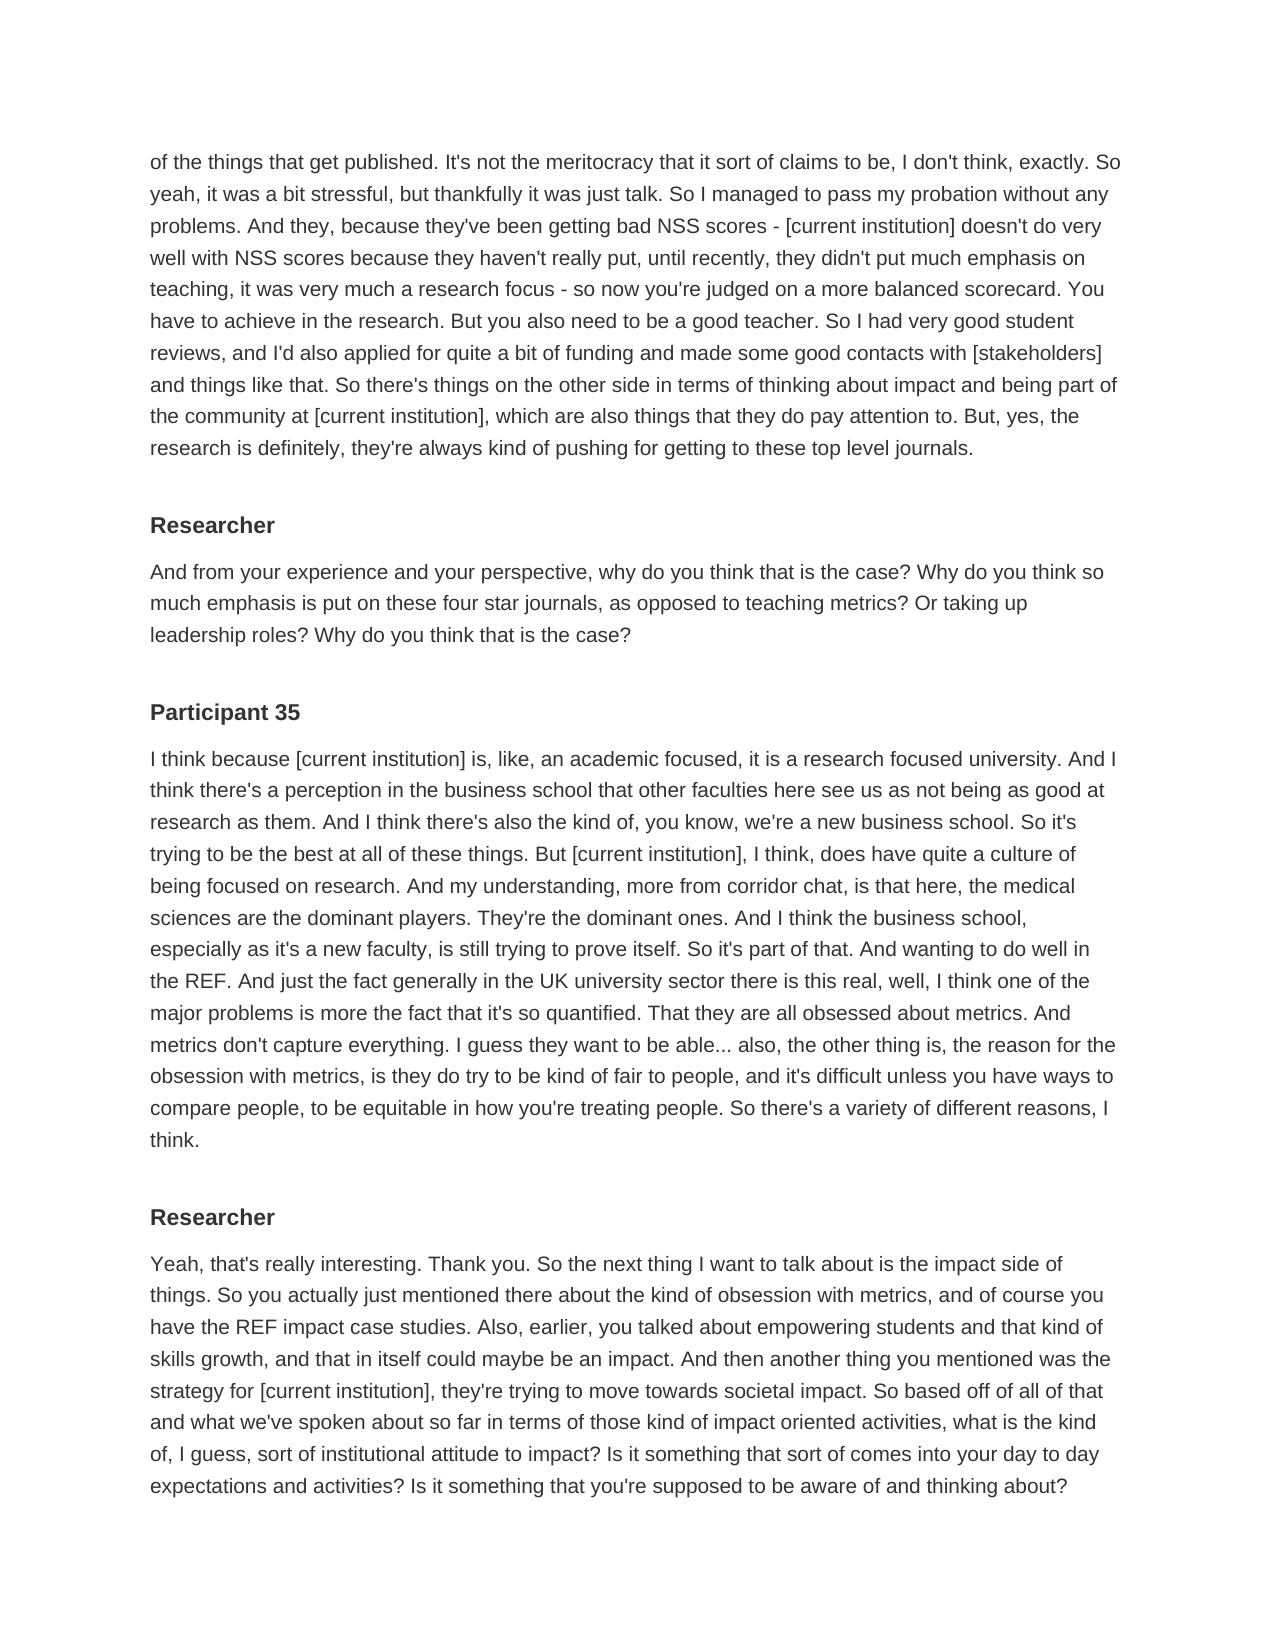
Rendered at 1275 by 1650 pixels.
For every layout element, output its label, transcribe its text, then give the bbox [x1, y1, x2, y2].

text I think because [current institution] is, like, an academic focused, it is a research focused university. And I think there's a perception in the business school that other faculties here see us as not being as good at research as them. And I think there's also the kind of, you know, we're a new business school. So it's trying to be the best at all of these things. But [current institution], I think, does have quite a culture of being focused on research. And my understanding, more from corridor chat, is that here, the medical sciences are the dominant players. They're the dominant ones. And I think the business school, especially as it's a new faculty, is still trying to prove itself. So it's part of that. And wanting to do well in the REF. And just the fact generally in the UK university sector there is this real, well, I think one of the major problems is more the fact that it's so quantified. That they are all obsessed about metrics. And metrics don't capture everything. I guess they want to be able... also, the other thing is, the reason for the obsession with metrics, is they do try to be kind of fair to people, and it's difficult unless you have ways to compare people, to be equitable in how you're treating people. So there's a variety of different reasons, I think. [150, 747, 1125, 1152]
subtitle Researcher [150, 1204, 1125, 1230]
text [150, 150, 1125, 460]
subtitle Participant 35 [150, 699, 1125, 725]
subtitle Researcher [150, 512, 1125, 538]
text Yeah, that's really interesting. Thank you. So the next thing I want to talk about is the impact side of things. So you actually just mentioned there about the kind of obsession with metrics, and of course you have the REF impact case studies. Also, earlier, you talked about empowering students and that kind of skills growth, and that in itself could maybe be an impact. And then another thing you mentioned was the strategy for [current institution], they're trying to move towards societal impact. So based off of all of that and what we've spoken about so far in terms of those kind of impact oriented activities, what is the kind of, I guess, sort of institutional attitude to impact? Is it something that sort of comes into your day to day expectations and activities? Is it something that you're supposed to be aware of and thinking about? [150, 1251, 1125, 1498]
text And from your experience and your perspective, why do you think that is the case? Why do you think so much emphasis is put on these four star journals, as opposed to teaching metrics? Or taking up leadership roles? Why do you think that is the case? [150, 559, 1125, 647]
